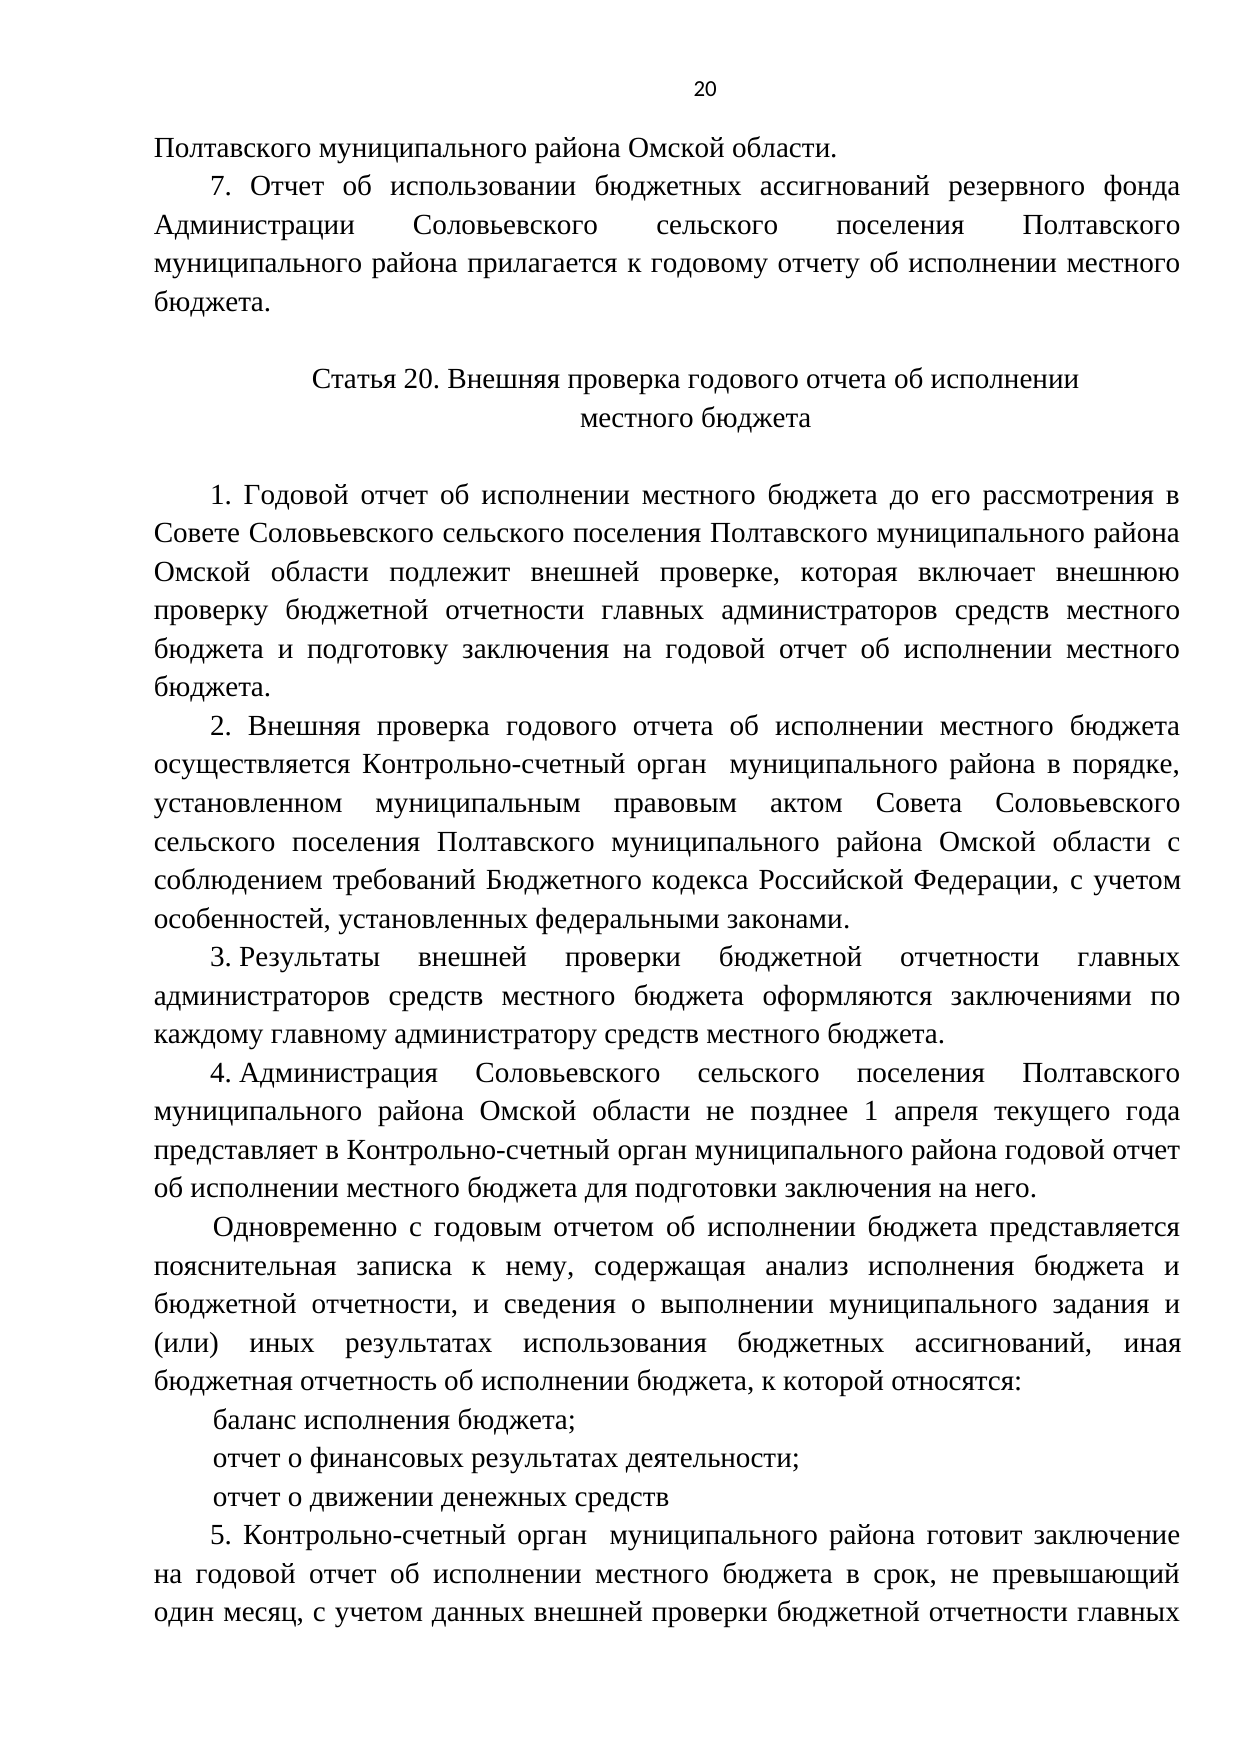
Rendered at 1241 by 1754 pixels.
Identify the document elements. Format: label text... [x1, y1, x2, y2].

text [153, 1517, 1181, 1628]
text 2. Внешняя проверка годового отчета об исполнении местного бюджета осуществляется Контрольно-счетный орган муниципального района в порядке, установленном муниципальным правовым актом Совета Соловьевского сельского поселения Полтавского муниципального района Омской области с соблюдением требований Бюджетного кодекса Российской Федерации, с учетом особенностей, установленных федеральными законами. [153, 708, 1181, 934]
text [153, 130, 1181, 163]
text баланс исполнения бюджета; [153, 1402, 1181, 1435]
text местного бюджета [153, 400, 1181, 433]
text 3. Результаты внешней проверки бюджетной отчетности главных администраторов средств местного бюджета оформляются заключениями по каждому главному администратору средств местного бюджета. [153, 939, 1181, 1050]
text отчет о движении денежных средств [153, 1479, 1181, 1512]
text 1. Годовой отчет об исполнении местного бюджета до его рассмотрения в Совете Соловьевского сельского поселения Полтавского муниципального района Омской области подлежит внешней проверке, которая включает внешнюю проверку бюджетной отчетности главных администраторов средств местного бюджета и подготовку заключения на годовой отчет об исполнении местного бюджета. [153, 477, 1181, 703]
text 4. Администрация Соловьевского сельского поселения Полтавского муниципального района Омской области не позднее 1 апреля текущего года представляет в Контрольно-счетный орган муниципального района годовой отчет об исполнении местного бюджета для подготовки заключения на него. [153, 1055, 1181, 1204]
text Одновременно с годовым отчетом об исполнении бюджета представляется пояснительная записка к нему, содержащая анализ исполнения бюджета и бюджетной отчетности, и сведения о выполнении муниципального задания и (или) иных результатах использования бюджетных ассигнований, иная бюджетная отчетность об исполнении бюджета, к которой относятся: [153, 1209, 1181, 1397]
text 7. Отчет об использовании бюджетных ассигнований резервного фонда Администрации Соловьевского сельского поселения Полтавского муниципального района прилагается к годовому отчету об исполнении местного бюджета. [153, 168, 1181, 318]
text отчет о финансовых результатах деятельности; [153, 1440, 1181, 1474]
text Статья 20. Внешняя проверка годового отчета об исполнении [153, 361, 1181, 395]
